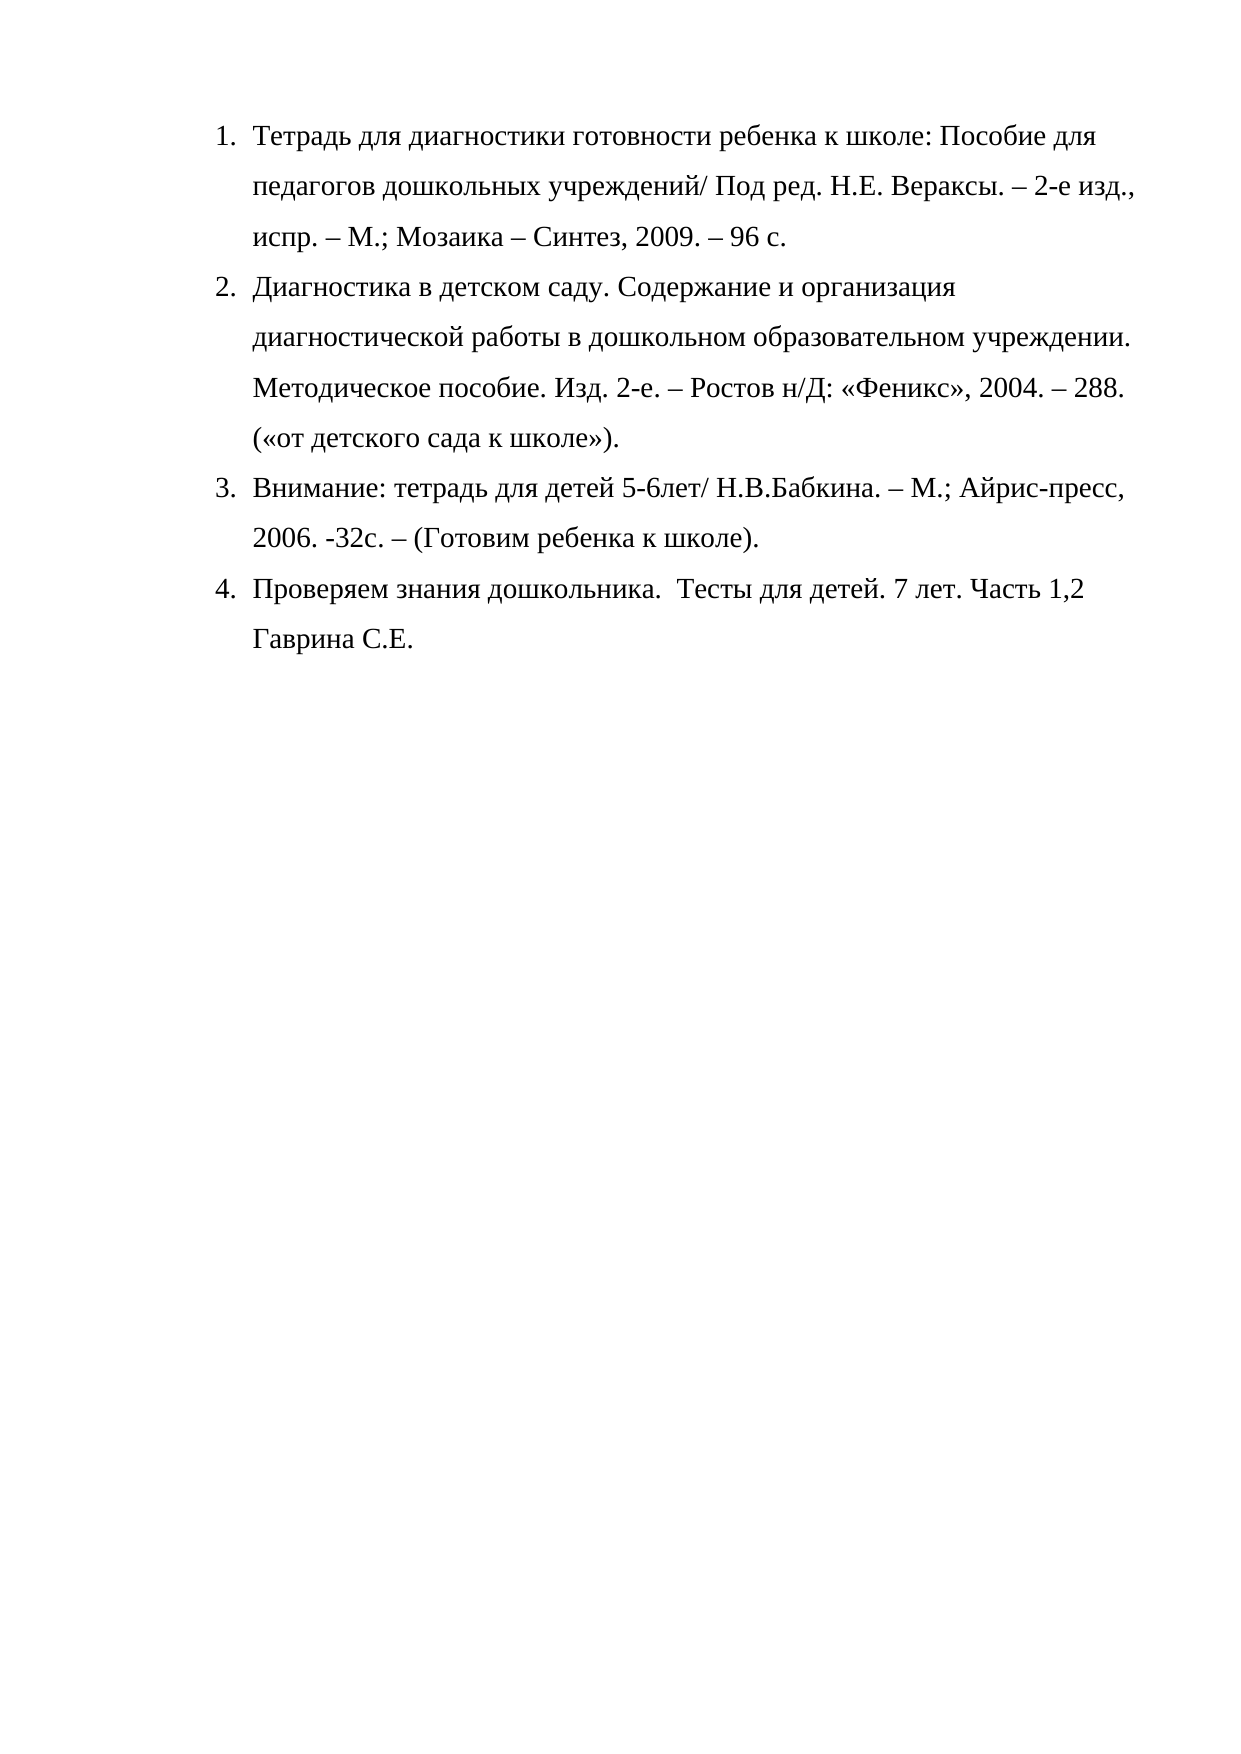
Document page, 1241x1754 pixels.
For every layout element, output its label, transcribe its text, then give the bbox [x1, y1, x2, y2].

list Тетрадь для диагностики готовности ребенка к школе: Пособие для педагогов дошкольных учреждений/ Под ред. Н.Е. Вераксы. – 2-е изд., испр. – М.; Мозаика – Синтез, 2009. – 96 с. [215, 118, 1152, 252]
list Проверяем знания дошкольника. Тесты для детей. 7 лет. Часть 1,2 Гаврина С.Е. [215, 571, 1152, 655]
list Диагностика в детском саду. Содержание и организация диагностической работы в дошкольном образовательном учреждении. Методическое пособие. Изд. 2-е. – Ростов н/Д: «Феникс», 2004. – 288. («от детского сада к школе»). [215, 269, 1152, 453]
list Внимание: тетрадь для детей 5-6лет/ Н.В.Бабкина. – М.; Айрис-пресс, 2006. -32с. – (Готовим ребенка к школе). [215, 470, 1152, 554]
